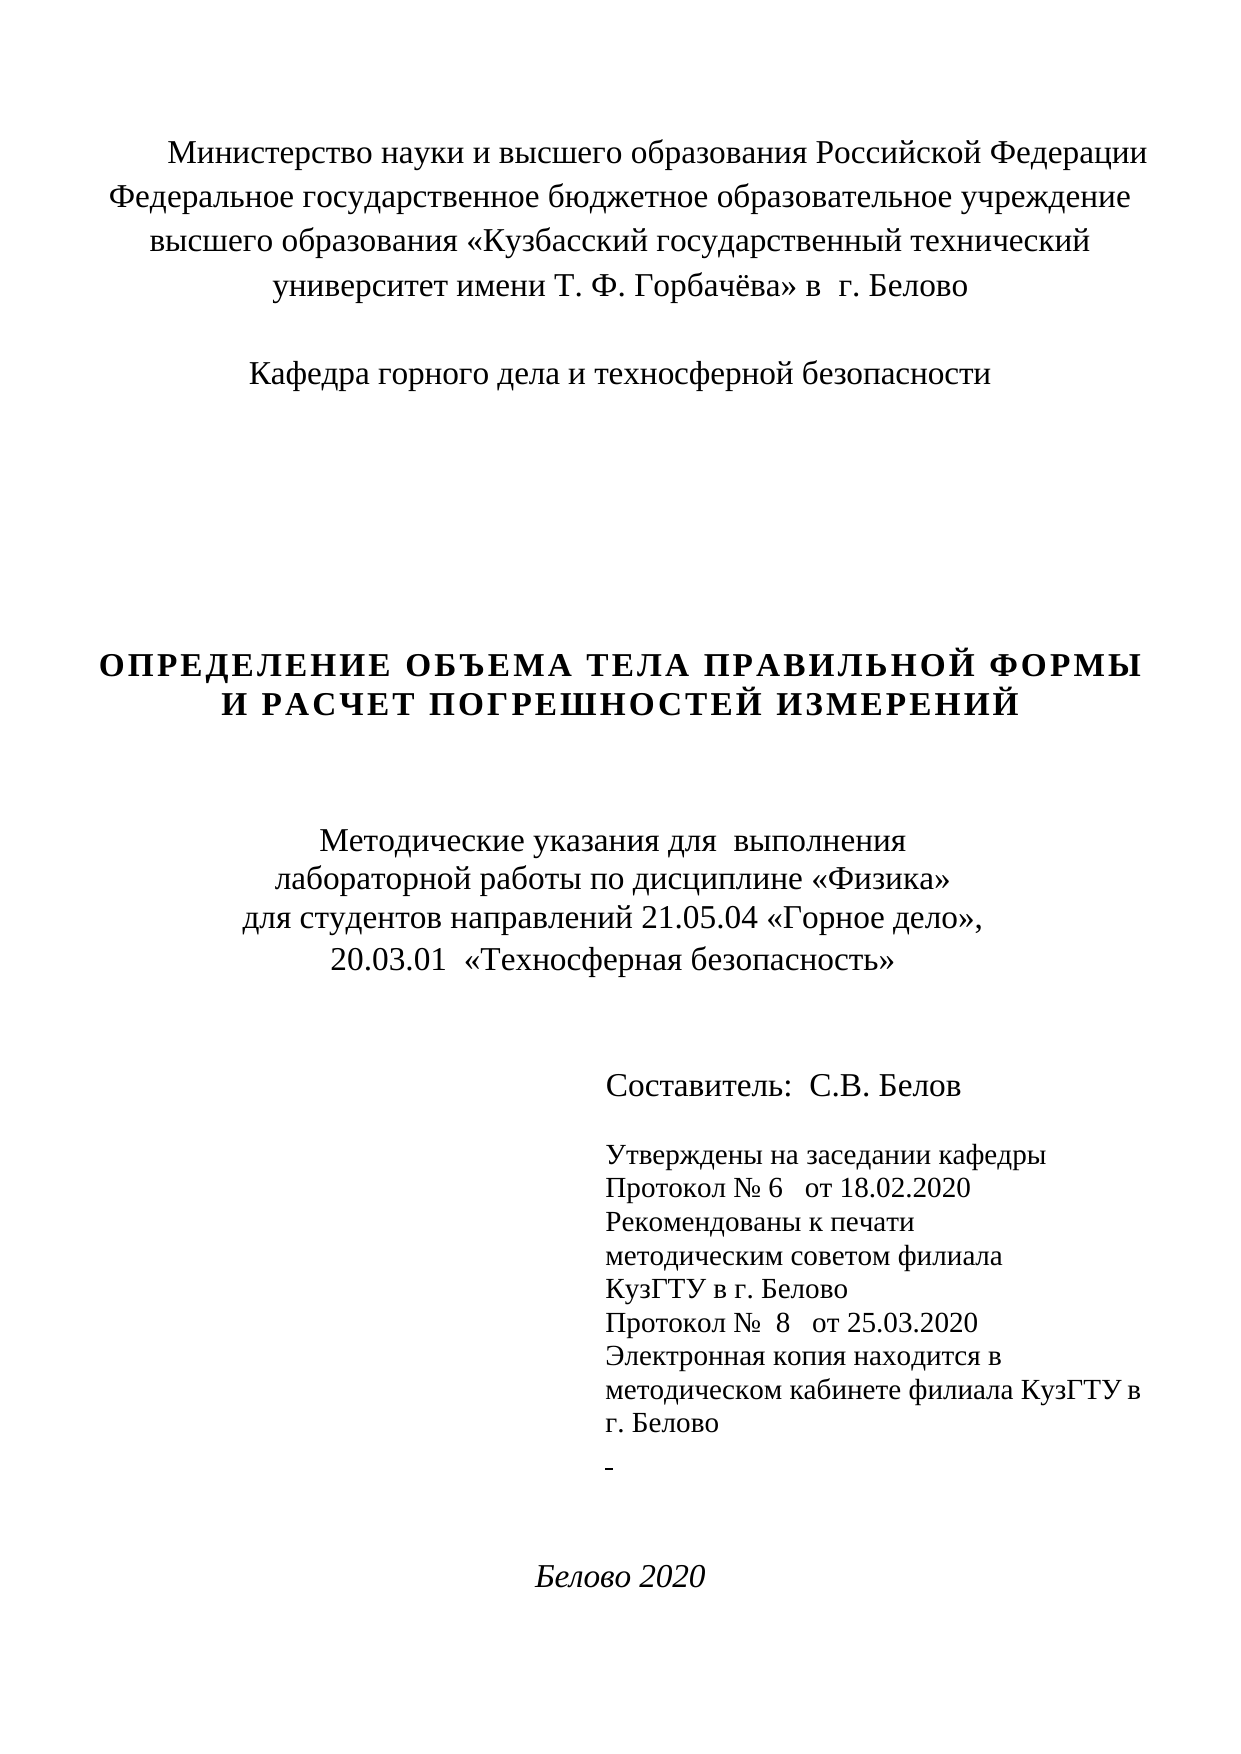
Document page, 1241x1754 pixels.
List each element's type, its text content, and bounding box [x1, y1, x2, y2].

text И РАСЧЕТ ПОГРЕШНОСТЕЙ ИЗМЕРЕНИЙ [89, 684, 1152, 722]
text Протокол № 6 от 18.02.2020 [605, 1171, 1152, 1204]
text Утверждены на заседании кафедры [605, 1137, 1152, 1171]
title Министерство науки и высшего образования Российской Федерации Федеральное государственное бюджетное образовательное учреждение высшего образования «Кузбасский государственный технический университет имени Т. Ф. Горбачёва» в г. Белово [89, 133, 1152, 303]
text Белово 2020 [89, 1557, 1152, 1595]
text Протокол № 8 от 25.03.2020 [605, 1305, 1152, 1338]
text Составитель: С.В. Белов [606, 1065, 1181, 1103]
text Кафедра горного дела и техносферной безопасности [89, 353, 1152, 391]
text ОПРЕДЕЛЕНИЕ ОБЪЕМА ТЕЛА ПРАВИЛЬНОЙ ФОРМЫ [89, 646, 1152, 684]
text методическим советом филиала [605, 1238, 1152, 1271]
text для студентов направлений 21.05.04 «Горное дело», [44, 897, 1181, 935]
text Рекомендованы к печати [605, 1204, 1152, 1238]
text Электронная копия находится в методическом кабинете филиала КузГТУ в г. Белово [605, 1338, 1152, 1439]
text 20.03.01 «Техносферная безопасность» [44, 939, 1181, 977]
text КузГТУ в г. Белово [605, 1271, 1152, 1305]
text лабораторной работы по дисциплине «Физика» [44, 858, 1181, 897]
text Методические указания для выполнения [44, 820, 1181, 858]
